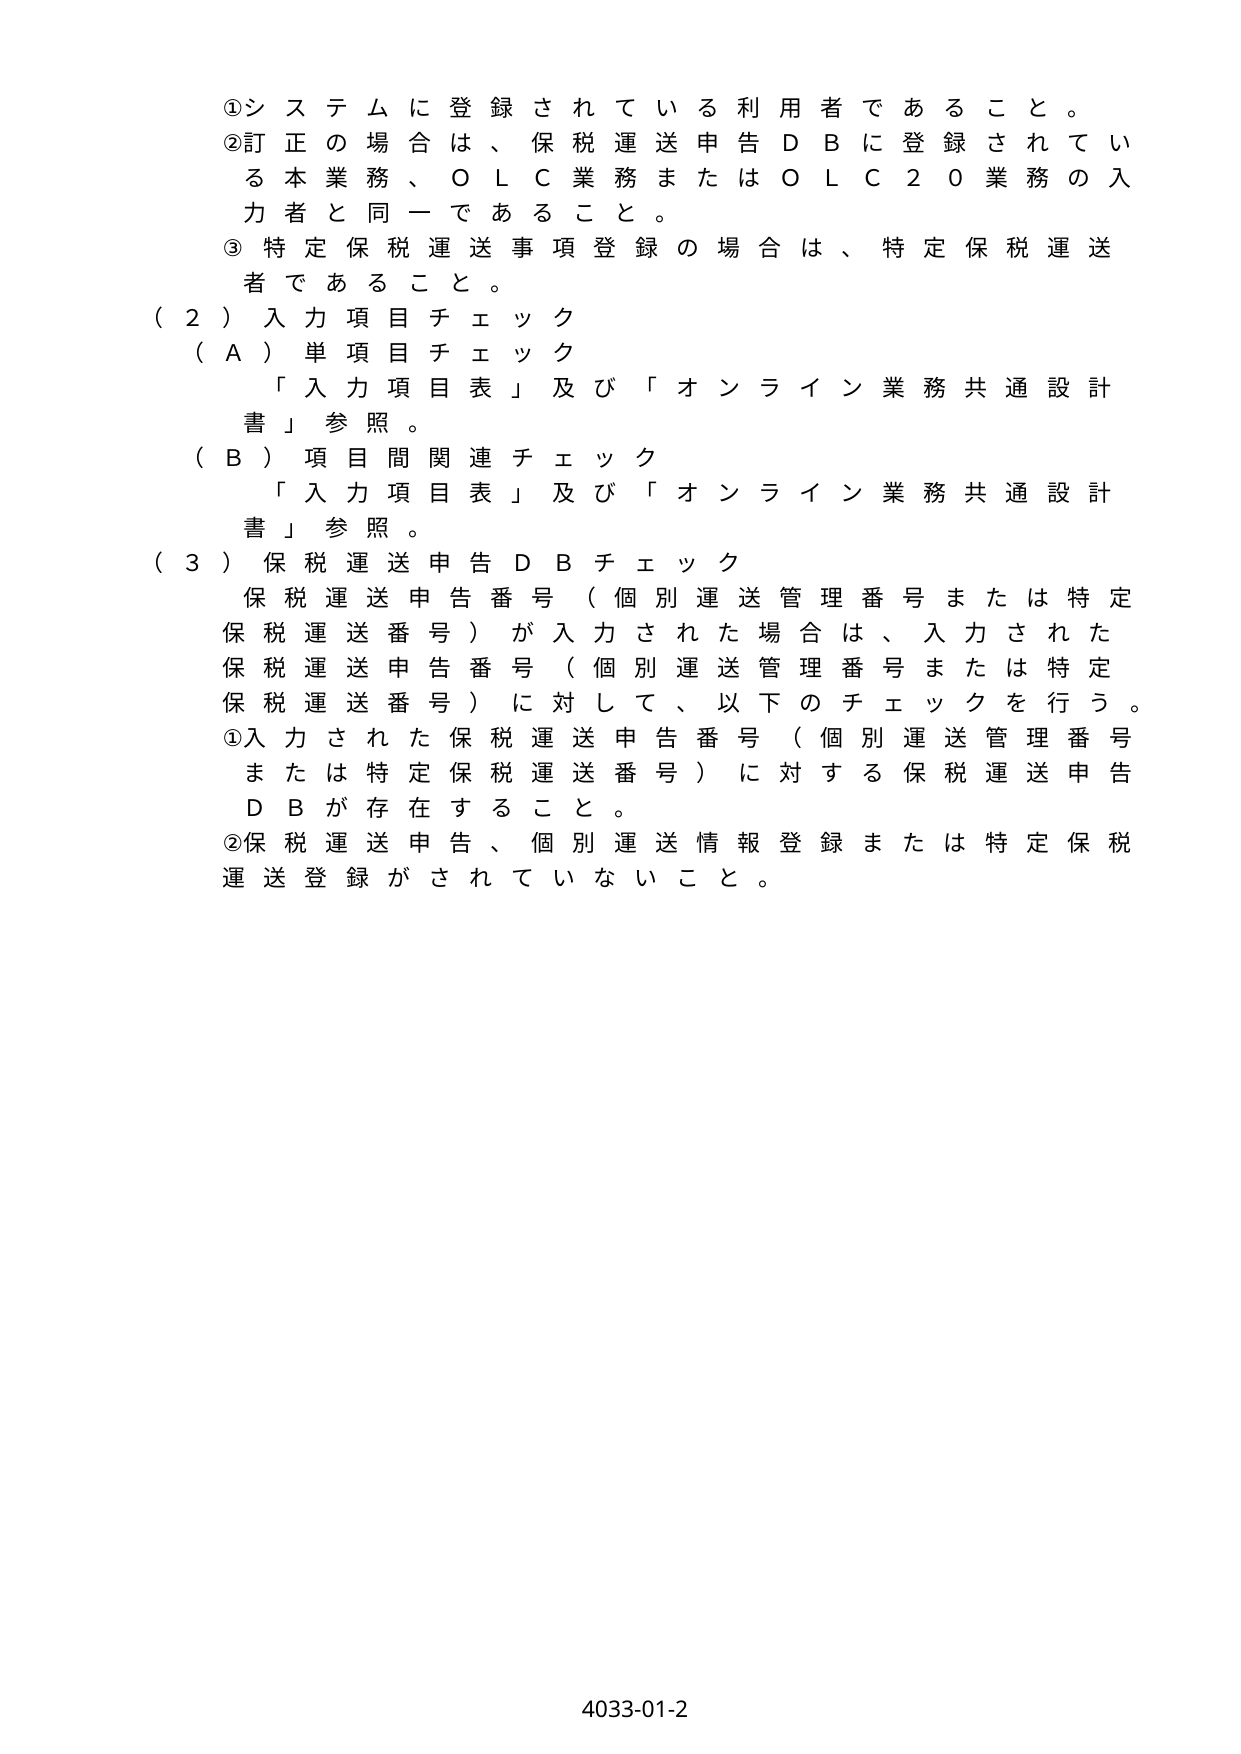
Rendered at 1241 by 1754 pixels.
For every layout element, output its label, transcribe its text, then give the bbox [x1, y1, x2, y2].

text ②訂正の場合は、保税運送申告ＤＢに登録されている本業務、ＯＬＣ業務またはＯＬＣ２０業務の入力者と同一であること。 [208, 124, 1150, 229]
text ①システムに登録されている利用者であること。 [140, 89, 1150, 124]
text （Ｂ）項目間関連チェック [119, 439, 1150, 474]
text （２）入力項目チェック [119, 299, 1150, 334]
text ①入力された保税運送申告番号（個別運送管理番号または特定保税運送番号）に対する保税運送申告ＤＢが存在すること。 [202, 719, 1150, 824]
text 「入力項目表」及び「オンライン業務共通設計書」参照。 [222, 474, 1150, 544]
text （３）保税運送申告ＤＢチェック [140, 544, 1150, 579]
text 保税運送申告番号（個別運送管理番号または特定保税運送番号）が入力された場合は、入力された保税運送申告番号（個別運送管理番号または特定保税運送番号）に対して、以下のチェックを行う。 [202, 579, 1150, 719]
text ②保税運送申告、個別運送情報登録または特定保税運送登録がされていないこと。 [202, 824, 1150, 894]
text （Ａ）単項目チェック [119, 334, 1150, 369]
text 「入力項目表」及び「オンライン業務共通設計書」参照。 [222, 369, 1150, 439]
text ③特定保税運送事項登録の場合は、特定保税運送者であること。 [208, 229, 1150, 299]
